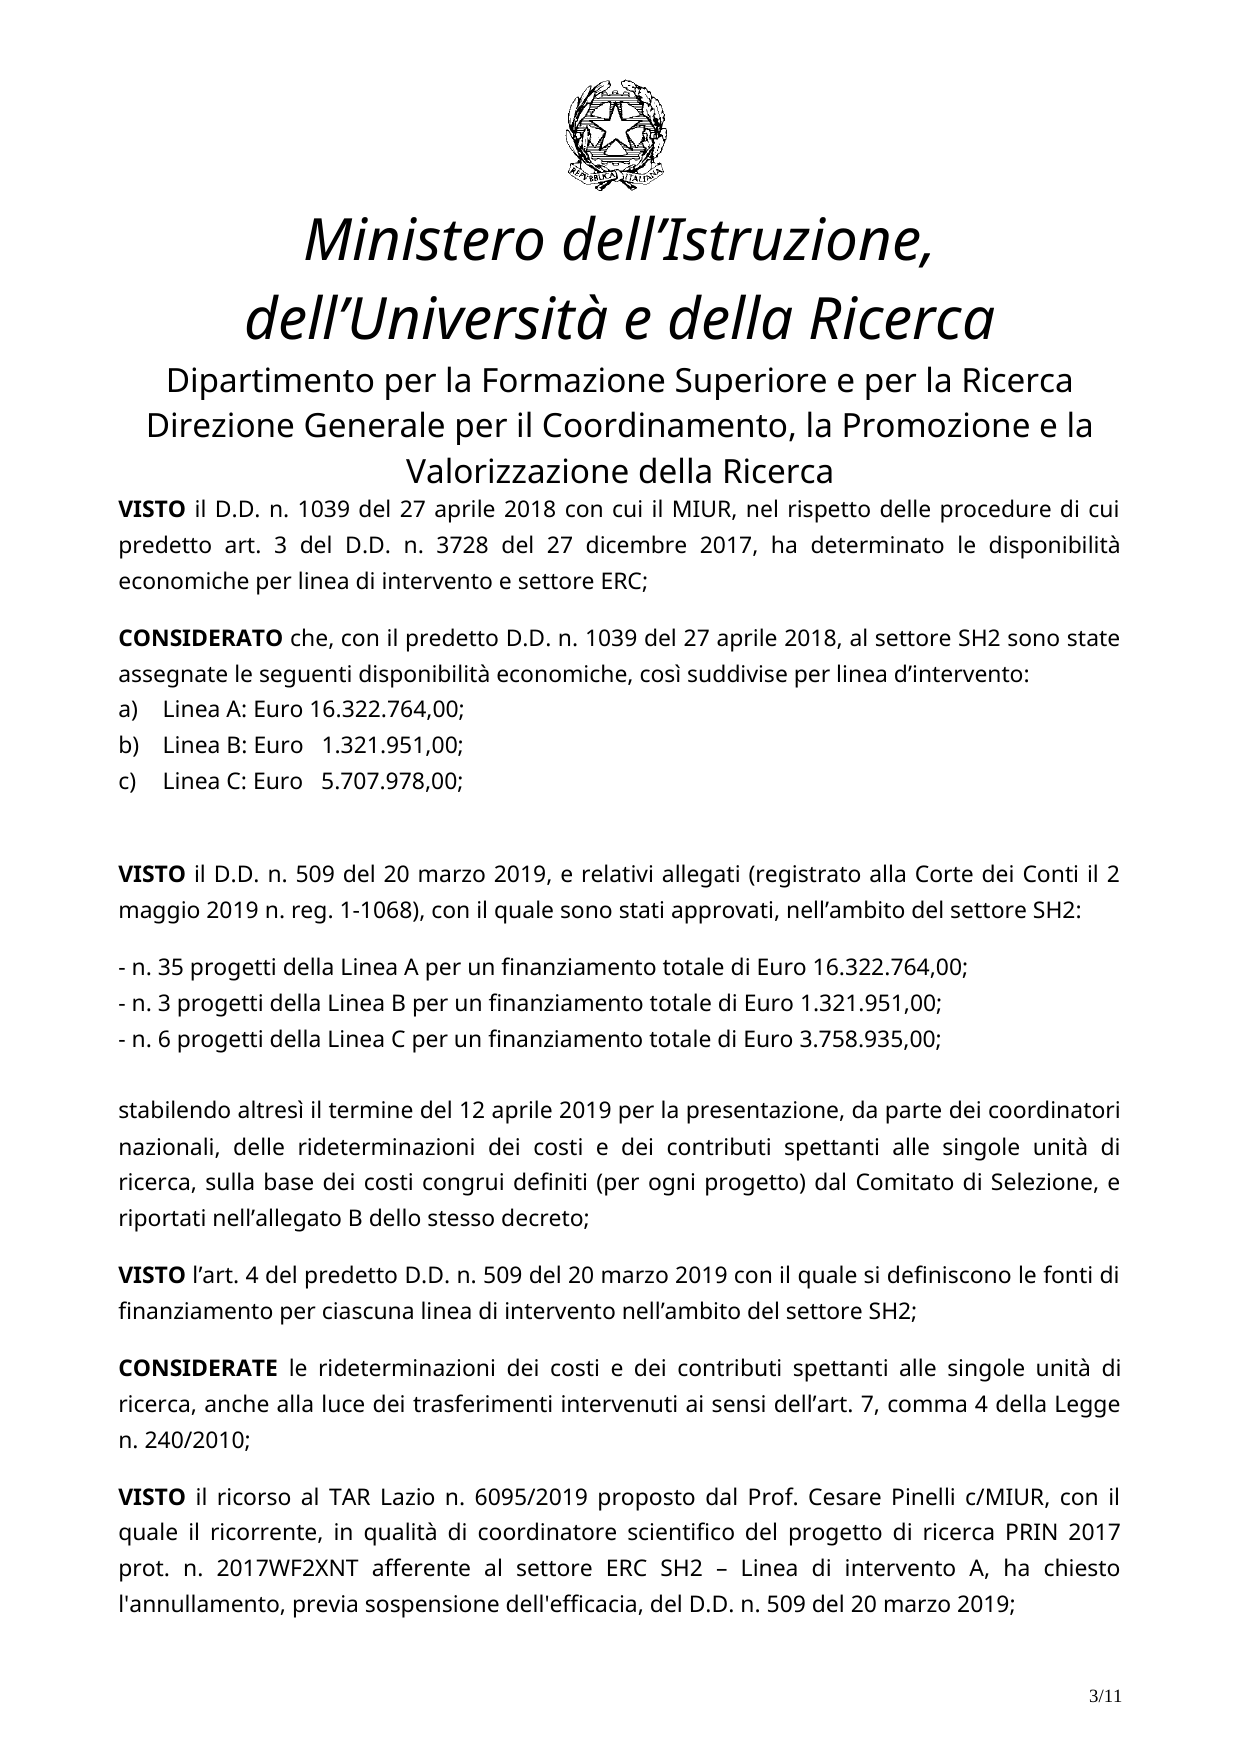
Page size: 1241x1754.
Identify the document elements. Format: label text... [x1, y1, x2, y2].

text b) Linea B: Euro 1.321.951,00; [118, 729, 1122, 761]
text VISTO il D.D. n. 509 del 20 marzo 2019, e relativi allegati (registrato alla Corte dei Conti il 2 maggio 2019 n. reg. 1-1068), con il quale sono stati approvati, nell’ambito del settore SH2: [118, 858, 1122, 925]
text - n. 3 progetti della Linea B per un finanziamento totale di Euro 1.321.951,00; [118, 987, 1122, 1018]
text CONSIDERATO che, con il predetto D.D. n. 1039 del 27 aprile 2018, al settore SH2 sono state assegnate le seguenti disponibilità economiche, così suddivise per linea d’intervento: [118, 622, 1122, 689]
text a) Linea A: Euro 16.322.764,00; [118, 693, 1122, 725]
picture [560, 73, 668, 198]
text - n. 35 progetti della Linea A per un finanziamento totale di Euro 16.322.764,00; [118, 951, 1122, 982]
text CONSIDERATE le rideterminazioni dei costi e dei contributi spettanti alle singole unità di ricerca, anche alla luce dei trasferimenti intervenuti ai sensi dell’art. 7, comma 4 della Legge n. 240/2010; [118, 1352, 1122, 1455]
text stabilendo altresì il termine del 12 aprile 2019 per la presentazione, da parte dei coordinatori nazionali, delle rideterminazioni dei costi e dei contributi spettanti alle singole unità di ricerca, sulla base dei costi congrui definiti (per ogni progetto) dal Comitato di Selezione, e riportati nell’allegato B dello stesso decreto; [118, 1094, 1122, 1233]
text VISTO l’art. 4 del predetto D.D. n. 509 del 20 marzo 2019 con il quale si definiscono le fonti di finanziamento per ciascuna linea di intervento nell’ambito del settore SH2; [118, 1259, 1122, 1326]
text VISTO il D.D. n. 1039 del 27 aprile 2018 con cui il MIUR, nel rispetto delle procedure di cui predetto art. 3 del D.D. n. 3728 del 27 dicembre 2017, ha determinato le disponibilità economiche per linea di intervento e settore ERC; [118, 493, 1122, 596]
text c) Linea C: Euro 5.707.978,00; [118, 765, 1122, 797]
text VISTO il ricorso al TAR Lazio n. 6095/2019 proposto dal Prof. Cesare Pinelli c/MIUR, con il quale il ricorrente, in qualità di coordinatore scientifico del progetto di ricerca PRIN 2017 prot. n. 2017WF2XNT afferente al settore ERC SH2 – Linea di intervento A, ha chiesto l'annullamento, previa sospensione dell'efficacia, del D.D. n. 509 del 20 marzo 2019; [118, 1480, 1122, 1619]
text - n. 6 progetti della Linea C per un finanziamento totale di Euro 3.758.935,00; [118, 1023, 1122, 1054]
